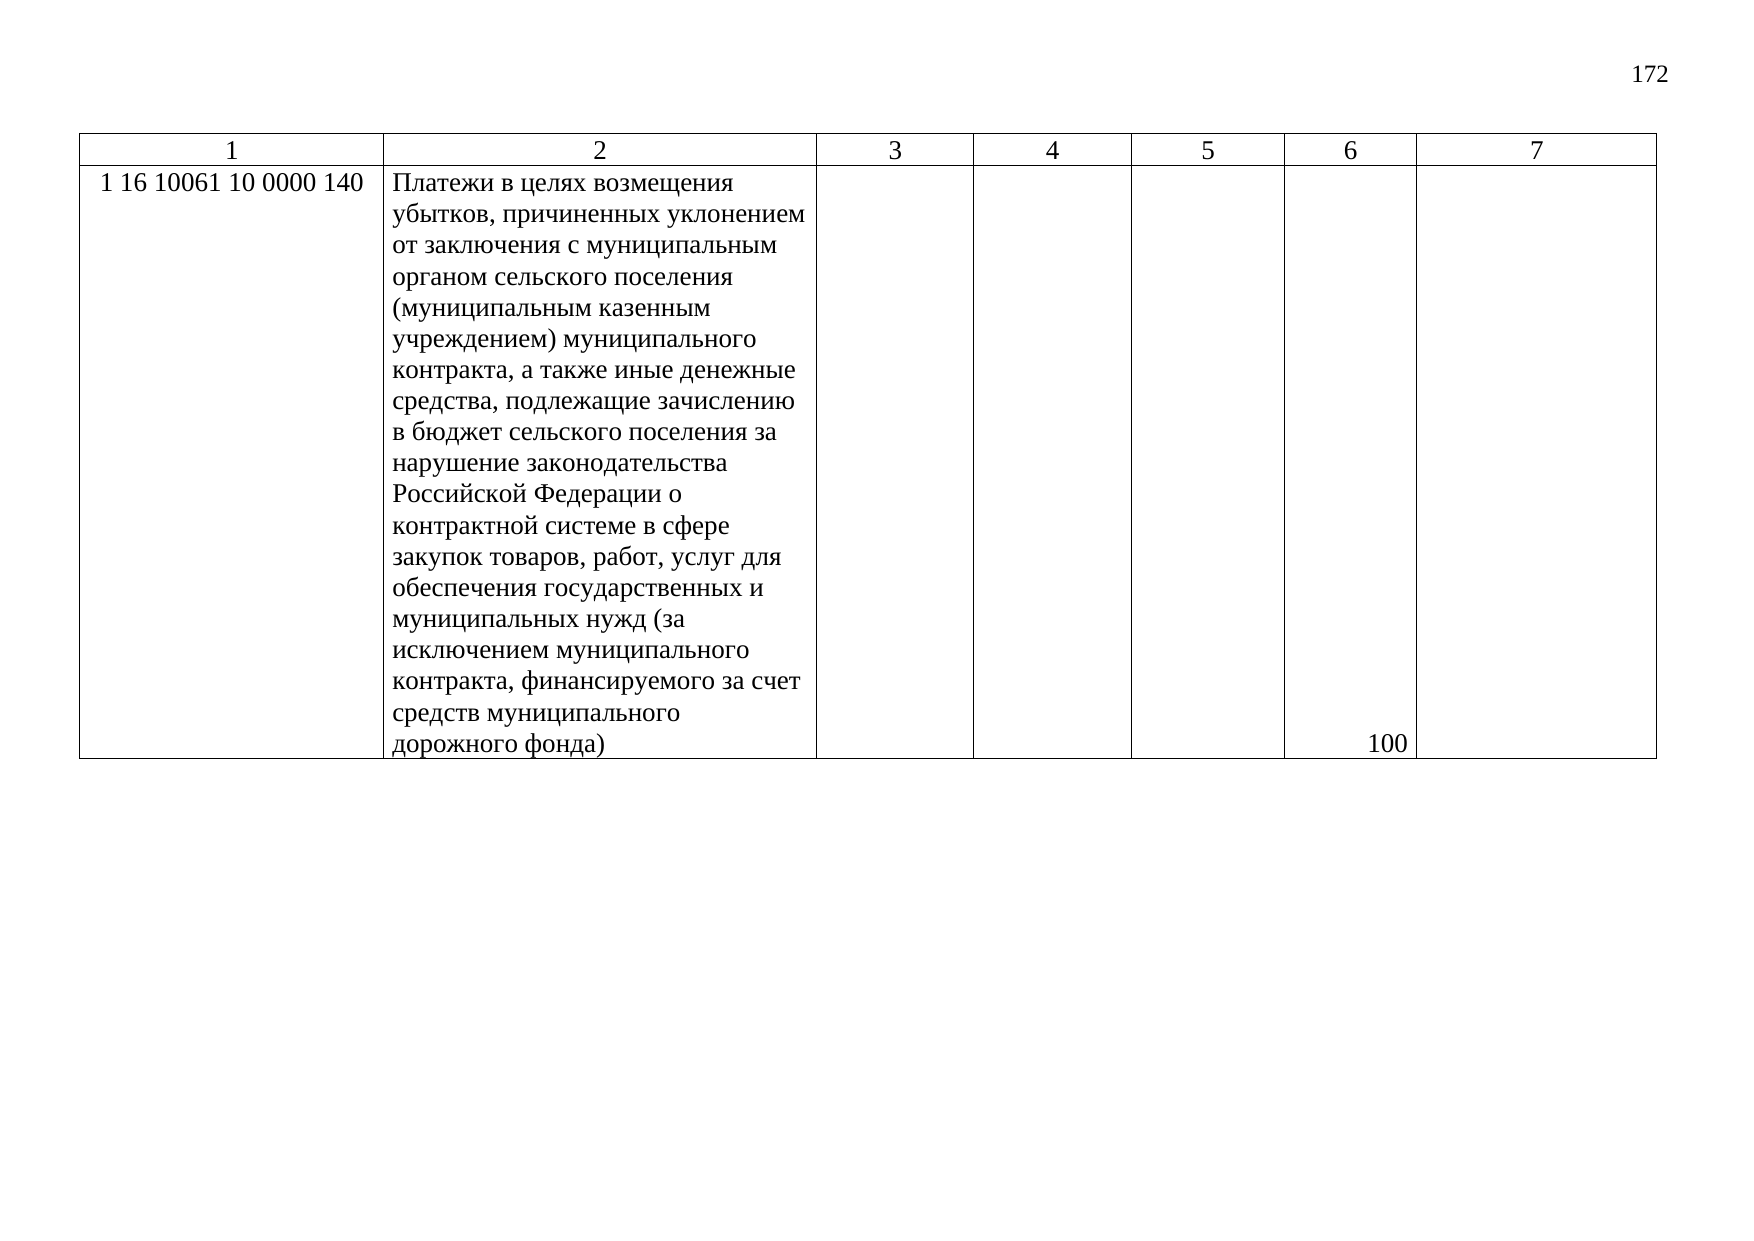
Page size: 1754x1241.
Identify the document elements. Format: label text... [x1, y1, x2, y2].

table_header 3 [817, 134, 973, 165]
table_cell 1 16 10061 10 0000 140 [80, 166, 383, 758]
table_header 7 [1417, 134, 1656, 165]
table_header 2 [384, 134, 816, 165]
table_cell Платежи в целях возмещения убытков, причиненных уклонением от заключения с муниципальным органом сельского поселения (муниципальным казенным учреждением) муниципального контракта, а также иные денежные средства, подлежащие зачислению в бюджет сельского поселения за нарушение законодательства Российской Федерации о контрактной системе в сфере закупок товаров, работ, услуг для обеспечения государственных и муниципальных нужд (за исключением муниципального контракта, финансируемого за счет средств муниципального дорожного фонда) [384, 166, 816, 758]
table_header 6 [1285, 134, 1416, 165]
table_header 5 [1132, 134, 1284, 165]
table_cell [974, 166, 1131, 758]
table_header 4 [974, 134, 1131, 165]
table_cell 100 [1285, 166, 1416, 758]
table_cell [1132, 166, 1284, 758]
table_header 1 [80, 134, 383, 165]
table_cell [817, 166, 973, 758]
table_cell [1417, 166, 1656, 758]
